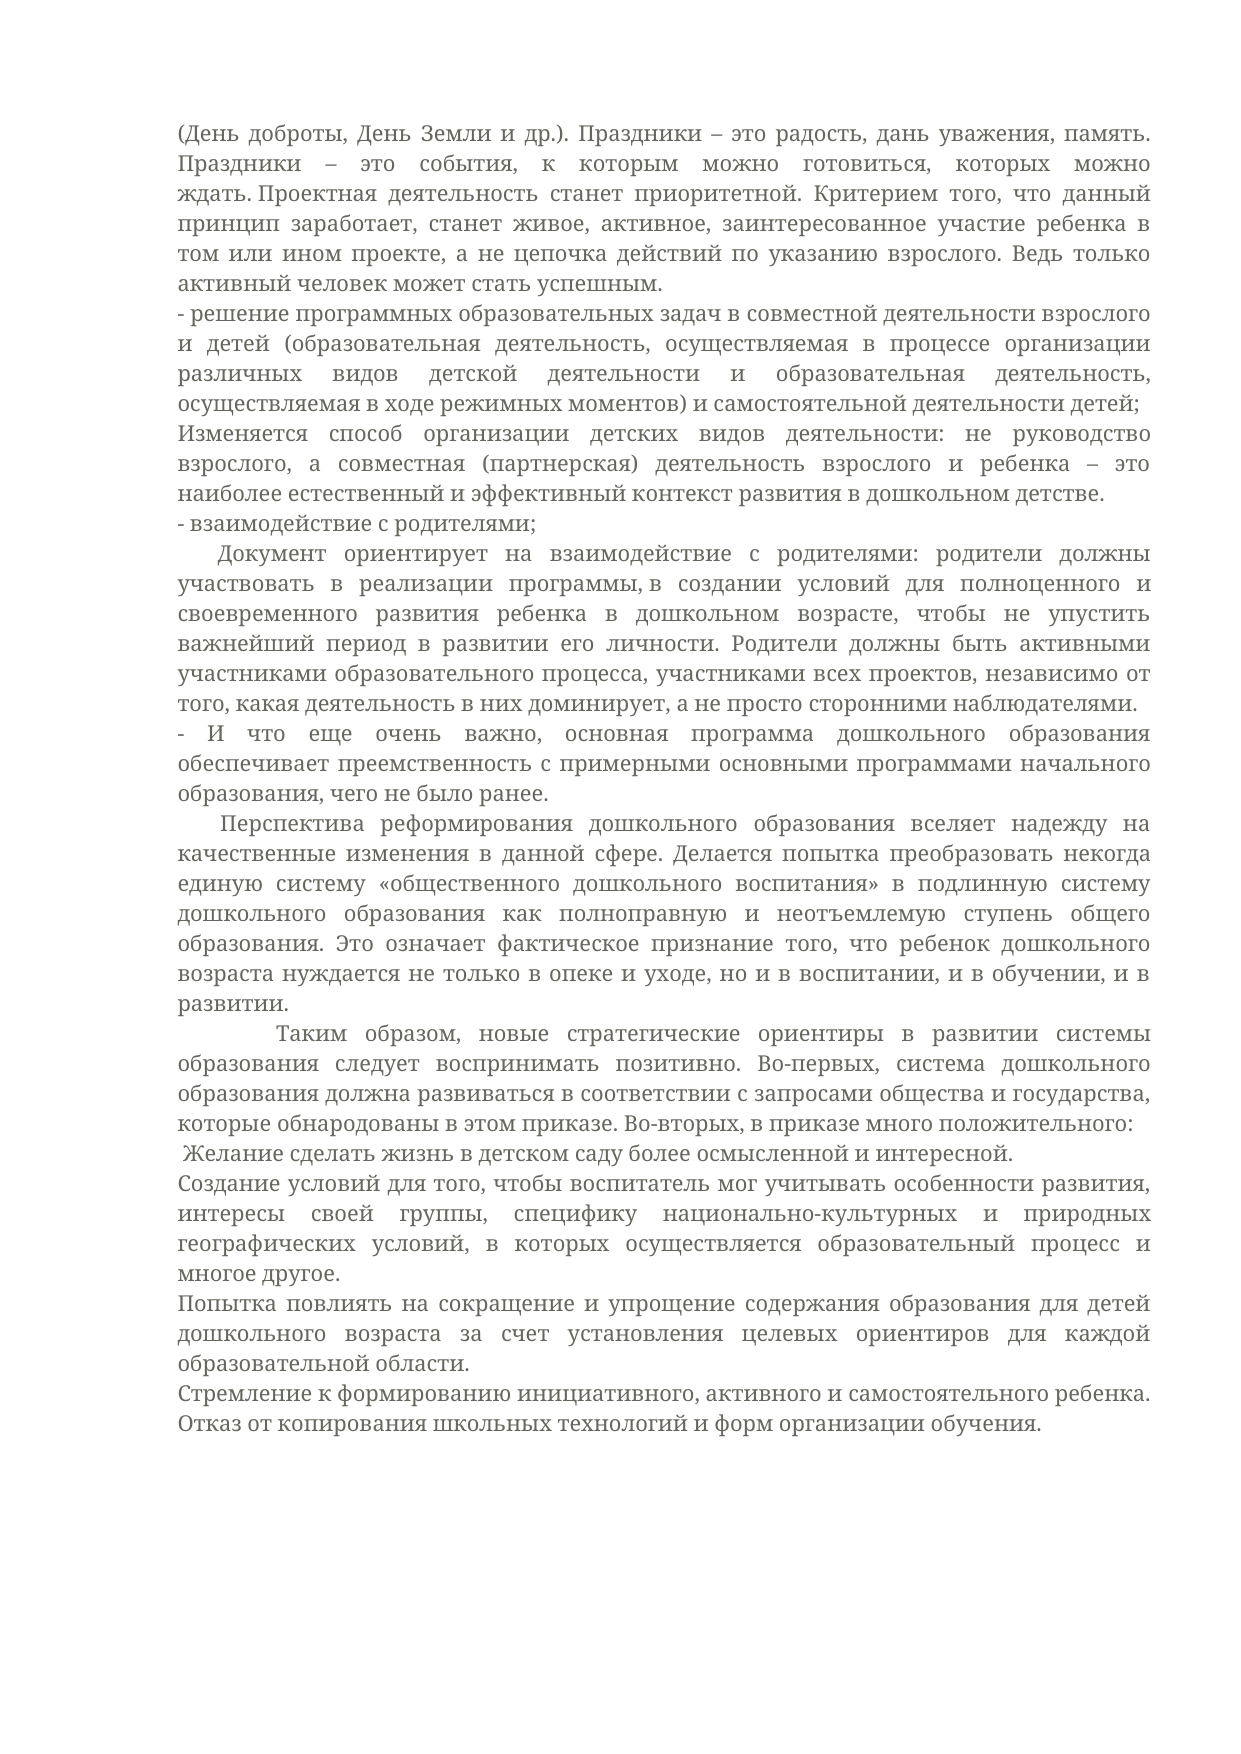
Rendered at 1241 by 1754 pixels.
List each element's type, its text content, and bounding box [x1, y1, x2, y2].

text - взаимодействие с родителями; [177, 508, 1152, 538]
text Попытка повлиять на сокращение и упрощение содержания образования для детей дошкольного возраста за счет установления целевых ориентиров для каждой образовательной области. [177, 1288, 1152, 1378]
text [177, 118, 1152, 298]
text Создание условий для того, чтобы воспитатель мог учитывать особенности развития, интересы своей группы, специфику национально-культурных и природных географических условий, в которых осуществляется образовательный процесс и многое другое. [177, 1168, 1152, 1288]
text - И что еще очень важно, основная программа дошкольного образования обеспечивает преемственность с примерными основными программами начального образования, чего не было ранее. [177, 718, 1152, 808]
text Желание сделать жизнь в детском саду более осмысленной и интересной. [177, 1138, 1152, 1168]
text Изменяется способ организации детских видов деятельности: не руководство взрослого, а совместная (партнерская) деятельность взрослого и ребенка – это наиболее естественный и эффективный контекст развития в дошкольном детстве. [177, 418, 1152, 508]
text Перспектива реформирования дошкольного образования вселяет надежду на качественные изменения в данной сфере. Делается попытка преобразовать некогда единую систему «общественного дошкольного воспитания» в подлинную систему дошкольного образования как полноправную и неотъемлемую ступень общего образования. Это означает фактическое признание того, что ребенок дошкольного возраста нуждается не только в опеке и уходе, но и в воспитании, и в обучении, и в развитии. [177, 808, 1152, 1018]
text Отказ от копирования школьных технологий и форм организации обучения. [177, 1408, 1152, 1438]
text Документ ориентирует на взаимодействие с родителями: родители должны участвовать в реализации программы, в создании условий для полноценного и своевременного развития ребенка в дошкольном возрасте, чтобы не упустить важнейший период в развитии его личности. Родители должны быть активными участниками образовательного процесса, участниками всех проектов, независимо от того, какая деятельность в них доминирует, а не просто сторонними наблюдателями. [177, 538, 1152, 718]
text Стремление к формированию инициативного, активного и самостоятельного ребенка. [177, 1378, 1152, 1408]
text Таким образом, новые стратегические ориентиры в развитии системы образования следует воспринимать позитивно. Во-первых, система дошкольного образования должна развиваться в соответствии с запросами общества и государства, которые обнародованы в этом приказе. Во-вторых, в приказе много положительного: [177, 1018, 1152, 1138]
text - решение программных образовательных задач в совместной деятельности взрослого и детей (образовательная деятельность, осуществляемая в процессе организации различных видов детской деятельности и образовательная деятельность, осуществляемая в ходе режимных моментов) и самостоятельной деятельности детей; [177, 298, 1152, 418]
